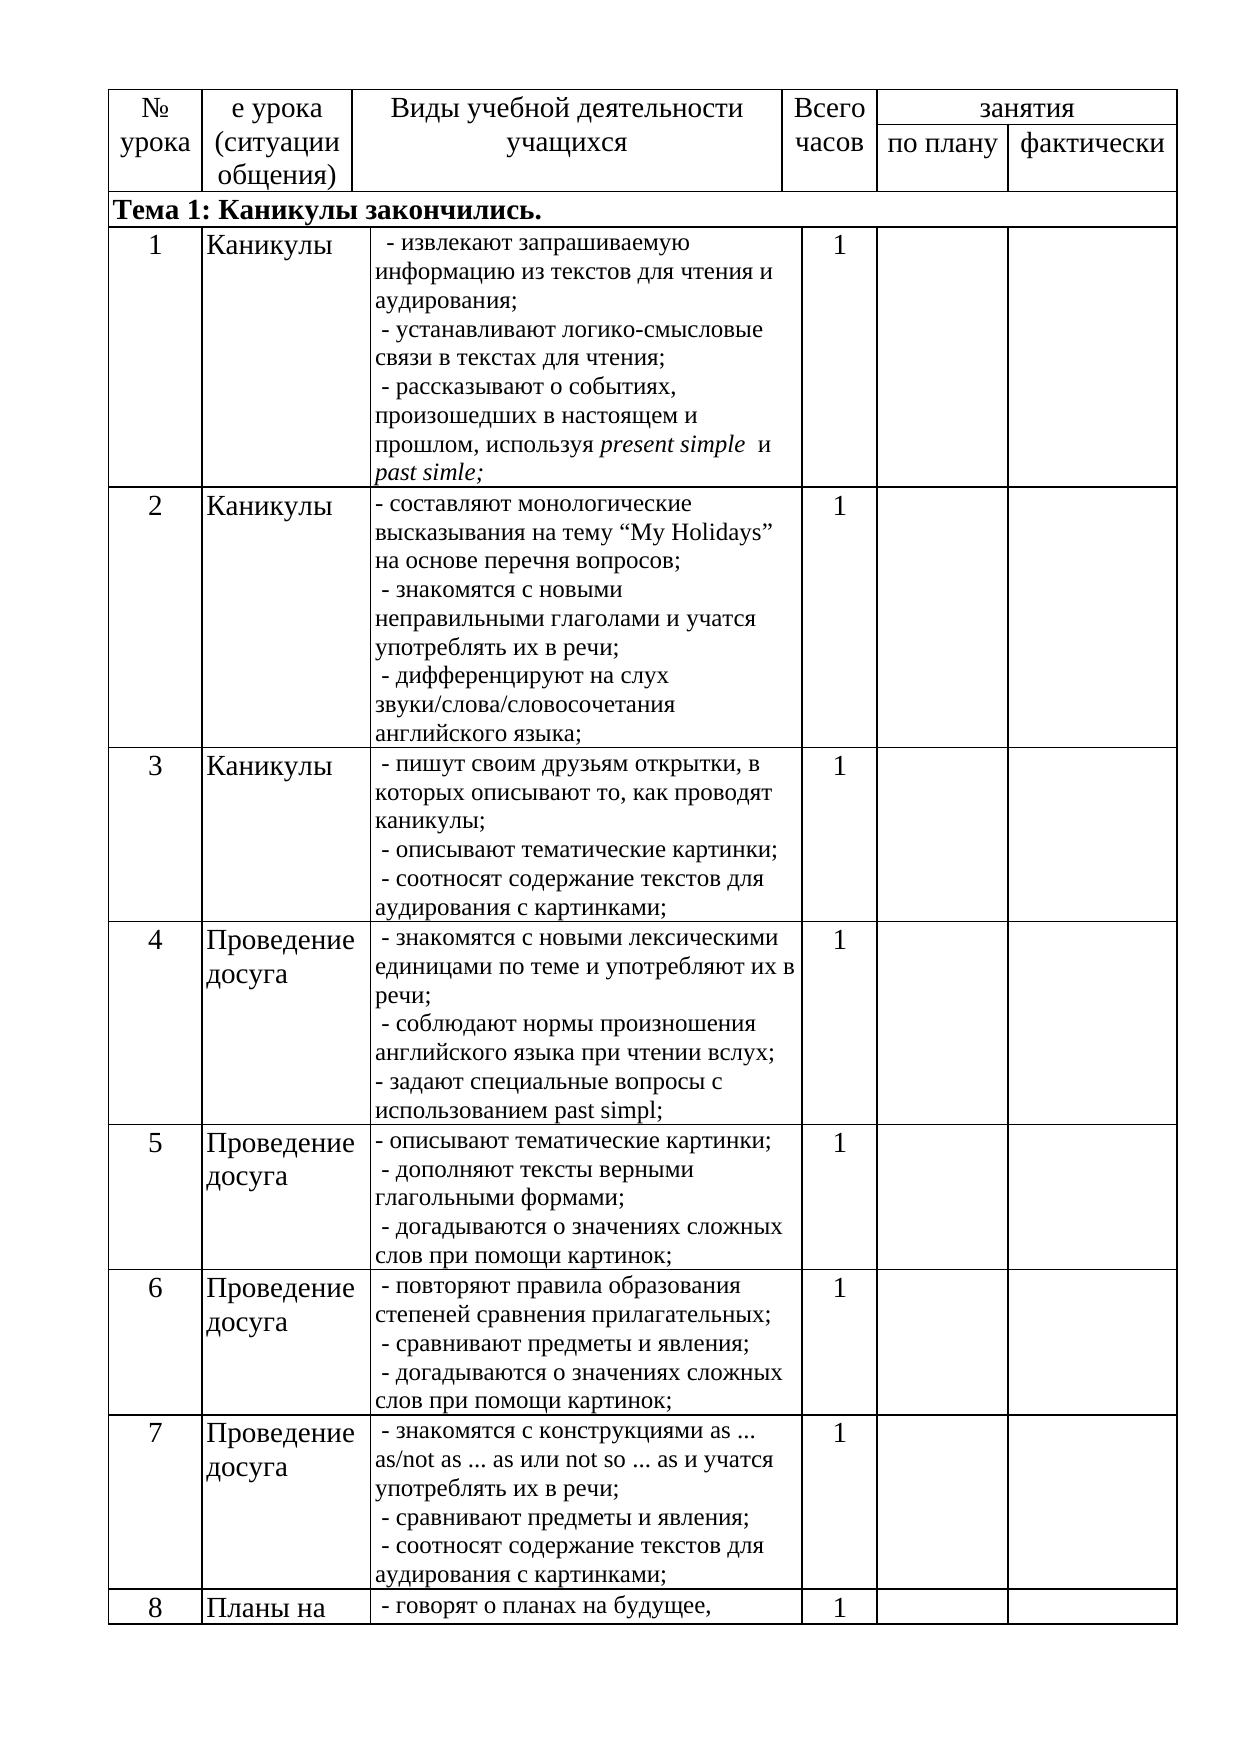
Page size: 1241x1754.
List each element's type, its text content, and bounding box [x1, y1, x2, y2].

table_cell Проведение досуга [203, 922, 370, 1123]
table_cell 1 [803, 1416, 876, 1588]
table_cell Каникулы [203, 228, 370, 486]
table_cell - знакомятся с конструкциями as ... as/not as ... as или not so ... as и учатся употреблять их в речи; - сравнивают предметы и явления; - соотносят содержание текстов для аудирования с картинками; [371, 1416, 801, 1588]
table_cell - описывают тематические картинки; - дополняют тексты верными глагольными формами; - догадываются о значениях сложных слов при помощи картинок; [371, 1125, 801, 1269]
table_cell [1009, 1590, 1176, 1623]
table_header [878, 90, 1176, 124]
table_cell 4 [109, 922, 201, 1123]
table_cell 8 [109, 1590, 201, 1623]
table_cell [878, 488, 1007, 747]
table_cell 6 [109, 1270, 201, 1414]
table_cell по плану [878, 125, 1007, 191]
table_cell Планы на выходной [203, 1590, 370, 1623]
table_cell [1009, 1125, 1176, 1269]
table_cell [878, 922, 1007, 1123]
table_cell фактически [1009, 125, 1176, 191]
table_cell [878, 1590, 1007, 1623]
table_cell [878, 748, 1007, 921]
table_cell 1 [803, 922, 876, 1123]
table_cell 1 [803, 748, 876, 921]
table_cell 1 [803, 228, 876, 486]
table_cell [1009, 228, 1176, 486]
table_cell [878, 228, 1007, 486]
table_cell [1009, 1416, 1176, 1588]
table_cell [878, 1125, 1007, 1269]
table_cell [1009, 1270, 1176, 1414]
table_cell 1 [803, 1125, 876, 1269]
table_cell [371, 1590, 801, 1623]
table_cell 1 [109, 228, 201, 486]
table_cell [878, 1416, 1007, 1588]
table_cell - знакомятся с новыми лексическими единицами по теме и употребляют их в речи; - соблюдают нормы произношения английского языка при чтении вслух; - задают специальные вопросы с использованием past simpl; [371, 922, 801, 1123]
table_cell Каникулы [203, 748, 370, 921]
table_header Всего часов [783, 90, 876, 191]
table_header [353, 90, 781, 191]
table_cell 7 [109, 1416, 201, 1588]
table_cell [1009, 922, 1176, 1123]
table_cell 5 [109, 1125, 201, 1269]
table_cell Проведение досуга [203, 1270, 370, 1414]
table_cell - составляют монологические высказывания на тему “Му Holidays” на основе перечня вопросов; - знакомятся с новыми неправильными глаголами и учатся употреблять их в речи; - дифференцируют на слух звуки/слова/словосочетания английского языка; [371, 488, 801, 747]
table_cell - извлекают запрашиваемую информацию из текстов для чтения и аудирования; - устанавливают логико-смысловые связи в текстах для чтения; - рассказывают о событиях, произошедших в настоящем и прошлом, используя present simple и past simle; [371, 228, 801, 486]
table_cell 1 [803, 488, 876, 747]
table_cell Проведение досуга [203, 1125, 370, 1269]
table_cell - повторяют правила образования степеней сравнения прилагательных; - сравнивают предметы и явления; - догадываются о значениях сложных слов при помощи картинок; [371, 1270, 801, 1414]
table_cell [1009, 748, 1176, 921]
table_cell 1 [803, 1590, 876, 1623]
table_cell [1009, 488, 1176, 747]
table_cell 2 [109, 488, 201, 747]
table_header № урока [109, 90, 201, 191]
table_cell Проведение досуга [203, 1416, 370, 1588]
table_cell [878, 1270, 1007, 1414]
table_cell 3 [109, 748, 201, 921]
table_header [203, 90, 351, 191]
table_cell Тема 1: Каникулы закончились. [109, 192, 1176, 226]
table_cell 1 [803, 1270, 876, 1414]
table_cell - пишут своим друзьям открытки, в которых описывают то, как проводят каникулы; - описывают тематические картинки; - соотносят содержание текстов для аудирования с картинками; [371, 748, 801, 921]
table_cell Каникулы [203, 488, 370, 747]
